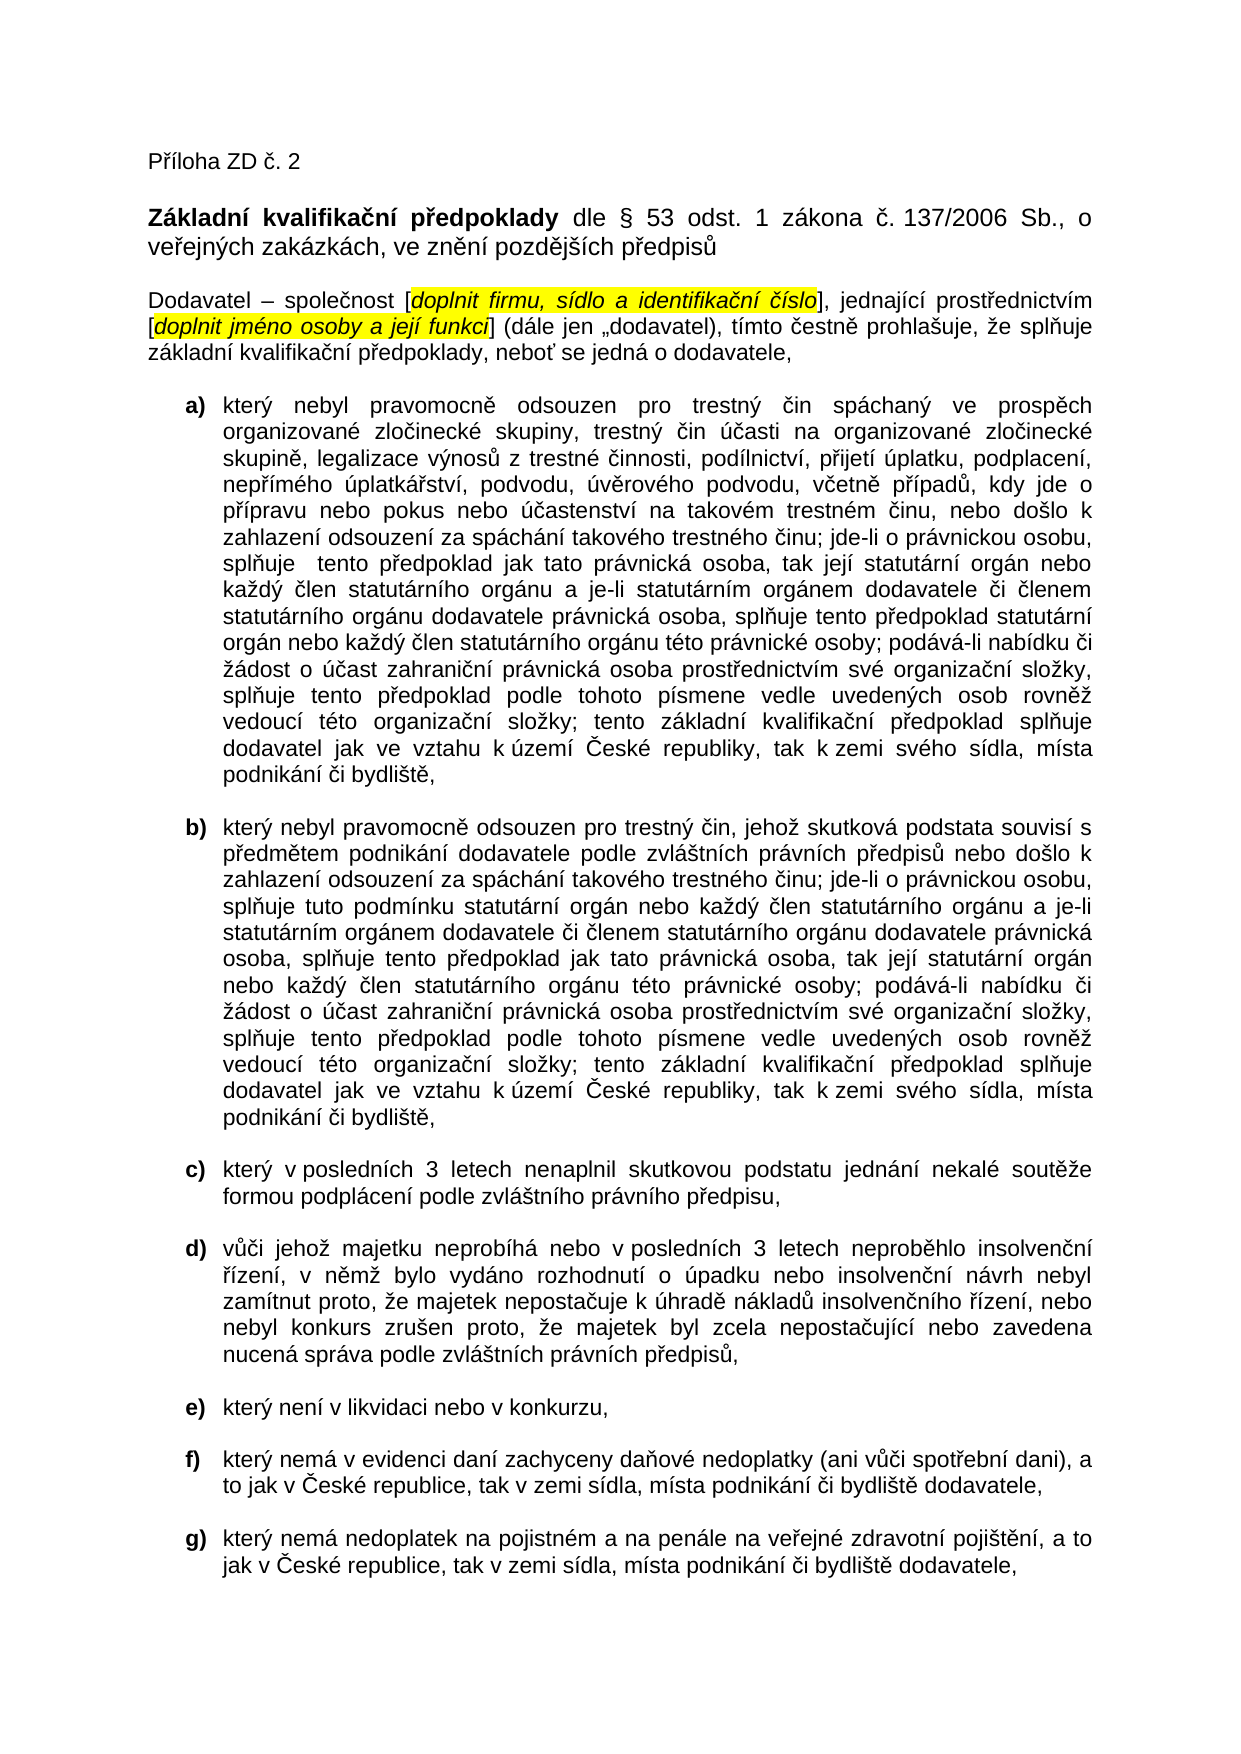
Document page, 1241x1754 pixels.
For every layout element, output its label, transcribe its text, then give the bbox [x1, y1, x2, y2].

text Dodavatel – společnost [doplnit firmu, sídlo a identifikační číslo], jednající prostřednictvím [doplnit jméno osoby a její funkci] (dále jen „dodavatel), tímto čestně prohlašuje, že splňuje základní kvalifikační předpoklady, neboť se jedná o dodavatele, [148, 287, 1093, 366]
list který v posledních 3 letech nenaplnil skutkovou podstatu jednání nekalé soutěže formou podplácení podle zvláštního právního předpisu, [185, 1156, 1093, 1209]
list který není v likvidaci nebo v konkurzu, [185, 1393, 1093, 1420]
list který nebyl pravomocně odsouzen pro trestný čin, jehož skutková podstata souvisí s předmětem podnikání dodavatele podle zvláštních právních předpisů nebo došlo k zahlazení odsouzení za spáchání takového trestného činu; jde-li o právnickou osobu, splňuje tuto podmínku statutární orgán nebo každý člen statutárního orgánu a je-li statutárním orgánem dodavatele či členem statutárního orgánu dodavatele právnická osoba, splňuje tento předpoklad jak tato právnická osoba, tak její statutární orgán nebo každý člen statutárního orgánu této právnické osoby; podává-li nabídku či žádost o účast zahraniční právnická osoba prostřednictvím své organizační složky, splňuje tento předpoklad podle tohoto písmene vedle uvedených osob rovněž vedoucí této organizační složky; tento základní kvalifikační předpoklad splňuje dodavatel jak ve vztahu k území České republiky, tak k zemi svého sídla, místa podnikání či bydliště, [185, 814, 1093, 1130]
list který nemá v evidenci daní zachyceny daňové nedoplatky (ani vůči spotřební dani), a to jak v České republice, tak v zemi sídla, místa podnikání či bydliště dodavatele, [185, 1446, 1093, 1499]
list vůči jehož majetku neprobíhá nebo v posledních 3 letech neproběhlo insolvenční řízení, v němž bylo vydáno rozhodnutí o úpadku nebo insolvenční návrh nebyl zamítnut proto, že majetek nepostačuje k úhradě nákladů insolvenčního řízení, nebo nebyl konkurs zrušen proto, že majetek byl zcela nepostačující nebo zavedena nucená správa podle zvláštních právních předpisů, [185, 1235, 1093, 1367]
text Základní kvalifikační předpoklady dle § 53 odst. 1 zákona č. 137/2006 Sb., o veřejných zakázkách, ve znění pozdějších předpisů [148, 203, 1093, 260]
list který nemá nedoplatek na pojistném a na penále na veřejné zdravotní pojištění, a to jak v České republice, tak v zemi sídla, místa podnikání či bydliště dodavatele, [185, 1525, 1093, 1578]
text Příloha ZD č. 2 [148, 148, 1093, 174]
list který nebyl pravomocně odsouzen pro trestný čin spáchaný ve prospěch organizované zločinecké skupiny, trestný čin účasti na organizované zločinecké skupině, legalizace výnosů z trestné činnosti, podílnictví, přijetí úplatku, podplacení, nepřímého úplatkářství, podvodu, úvěrového podvodu, včetně případů, kdy jde o přípravu nebo pokus nebo účastenství na takovém trestném činu, nebo došlo k zahlazení odsouzení za spáchání takového trestného činu; jde-li o právnickou osobu, splňuje tento předpoklad jak tato právnická osoba, tak její statutární orgán nebo každý člen statutárního orgánu a je-li statutárním orgánem dodavatele či členem statutárního orgánu dodavatele právnická osoba, splňuje tento předpoklad statutární orgán nebo každý člen statutárního orgánu této právnické osoby; podává-li nabídku či žádost o účast zahraniční právnická osoba prostřednictvím své organizační složky, splňuje tento předpoklad podle tohoto písmene vedle uvedených osob rovněž vedoucí této organizační složky; tento základní kvalifikační předpoklad splňuje dodavatel jak ve vztahu k území České republiky, tak k zemi svého sídla, místa podnikání či bydliště, [185, 392, 1093, 787]
